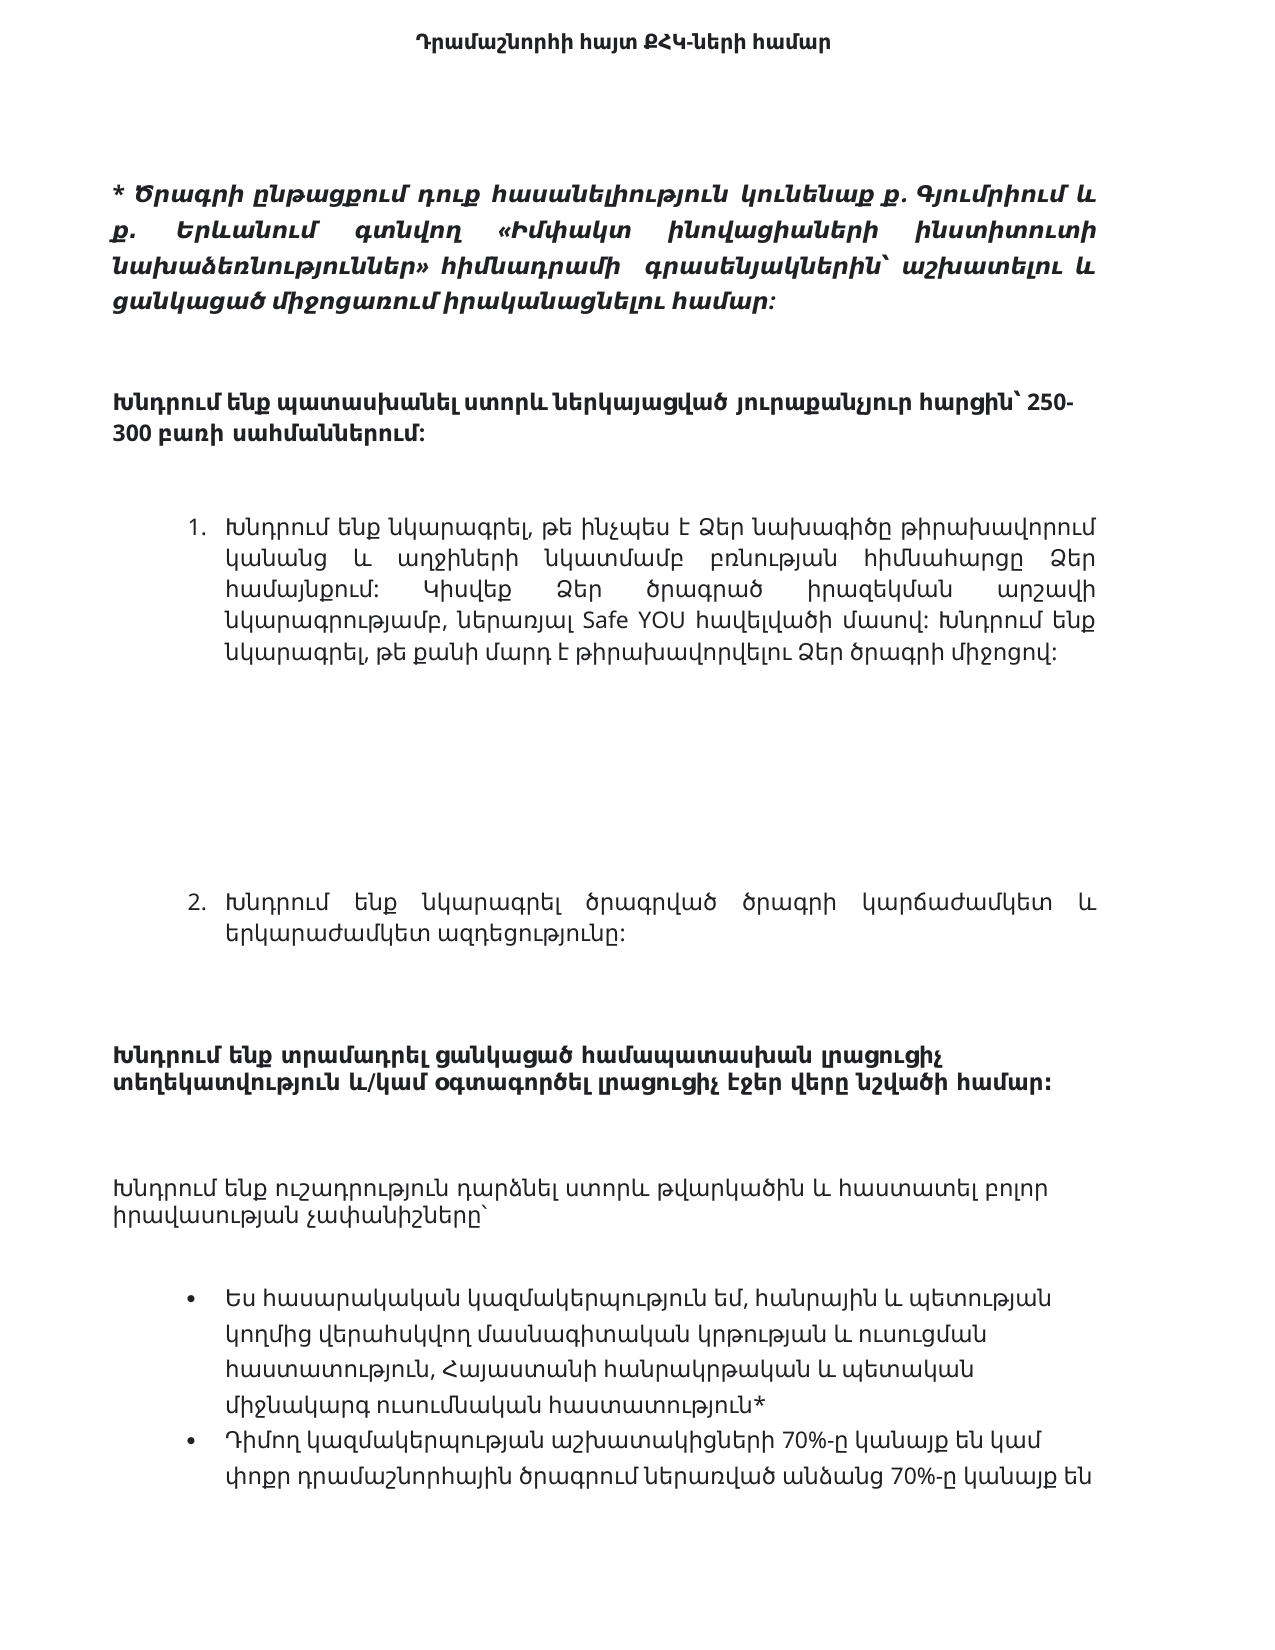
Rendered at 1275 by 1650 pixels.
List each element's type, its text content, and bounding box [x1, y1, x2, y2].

text * Ծրագրի ընթացքում դուք հասանելիություն կունենաք ք․ Գյումրիում և ք․ Երևանում գտնվող «Իմփակտ ինովացիաների ինստիտուտի նախաձեռնություններ» հիմնադրամի գրասենյակներին՝ աշխատելու և ցանկացած միջոցառում իրականացնելու համար: [112, 178, 1097, 317]
text Խնդրում ենք տրամադրել ցանկացած համապատասխան լրացուցիչ տեղեկատվություն և/կամ օգտագործել լրացուցիչ էջեր վերը նշվածի համար: [112, 1042, 1097, 1095]
text Խնդրում ենք ուշադրություն դարձնել ստորև թվարկածին և հաստատել բոլոր իրավասության չափանիշները՝ [112, 1175, 1097, 1229]
list Խնդրում ենք նկարագրել, թե ինչպես է Ձեր նախագիծը թիրախավորում կանանց և աղջիների նկատմամբ բռնության հիմնահարցը Ձեր համայնքում: Կիսվեք Ձեր ծրագրած իրազեկման արշավի նկարագրությամբ, ներառյալ Safe YOU հավելվածի մասով: Խնդրում ենք նկարագրել, թե քանի մարդ է թիրախավորվելու Ձեր ծրագրի միջոցով: [187, 511, 1097, 667]
list Ես հասարակական կազմակերպություն եմ, հանրային և պետության կողմից վերահսկվող մասնագիտական ​​կրթության և ուսուցման հաստատություն, Հայաստանի հանրակրթական և պետական ​​միջնակարգ ուսումնական հաստատություն* [187, 1282, 1097, 1420]
list Դիմող կազմակերպության աշխատակիցների 70%-ը կանայք են կամ փոքր դրամաշնորհային ծրագրում ներառված անձանց 70%-ը կանայք են [187, 1424, 1097, 1491]
text Խնդրում ենք պատասխանել ստորև ներկայացված յուրաքանչյուր հարցին՝ 250-300 բառի սահմաններում: [112, 386, 1097, 448]
list Խնդրում ենք նկարագրել ծրագրված ծրագրի կարճաժամկետ և երկարաժամկետ ազդեցությունը: [187, 886, 1097, 948]
